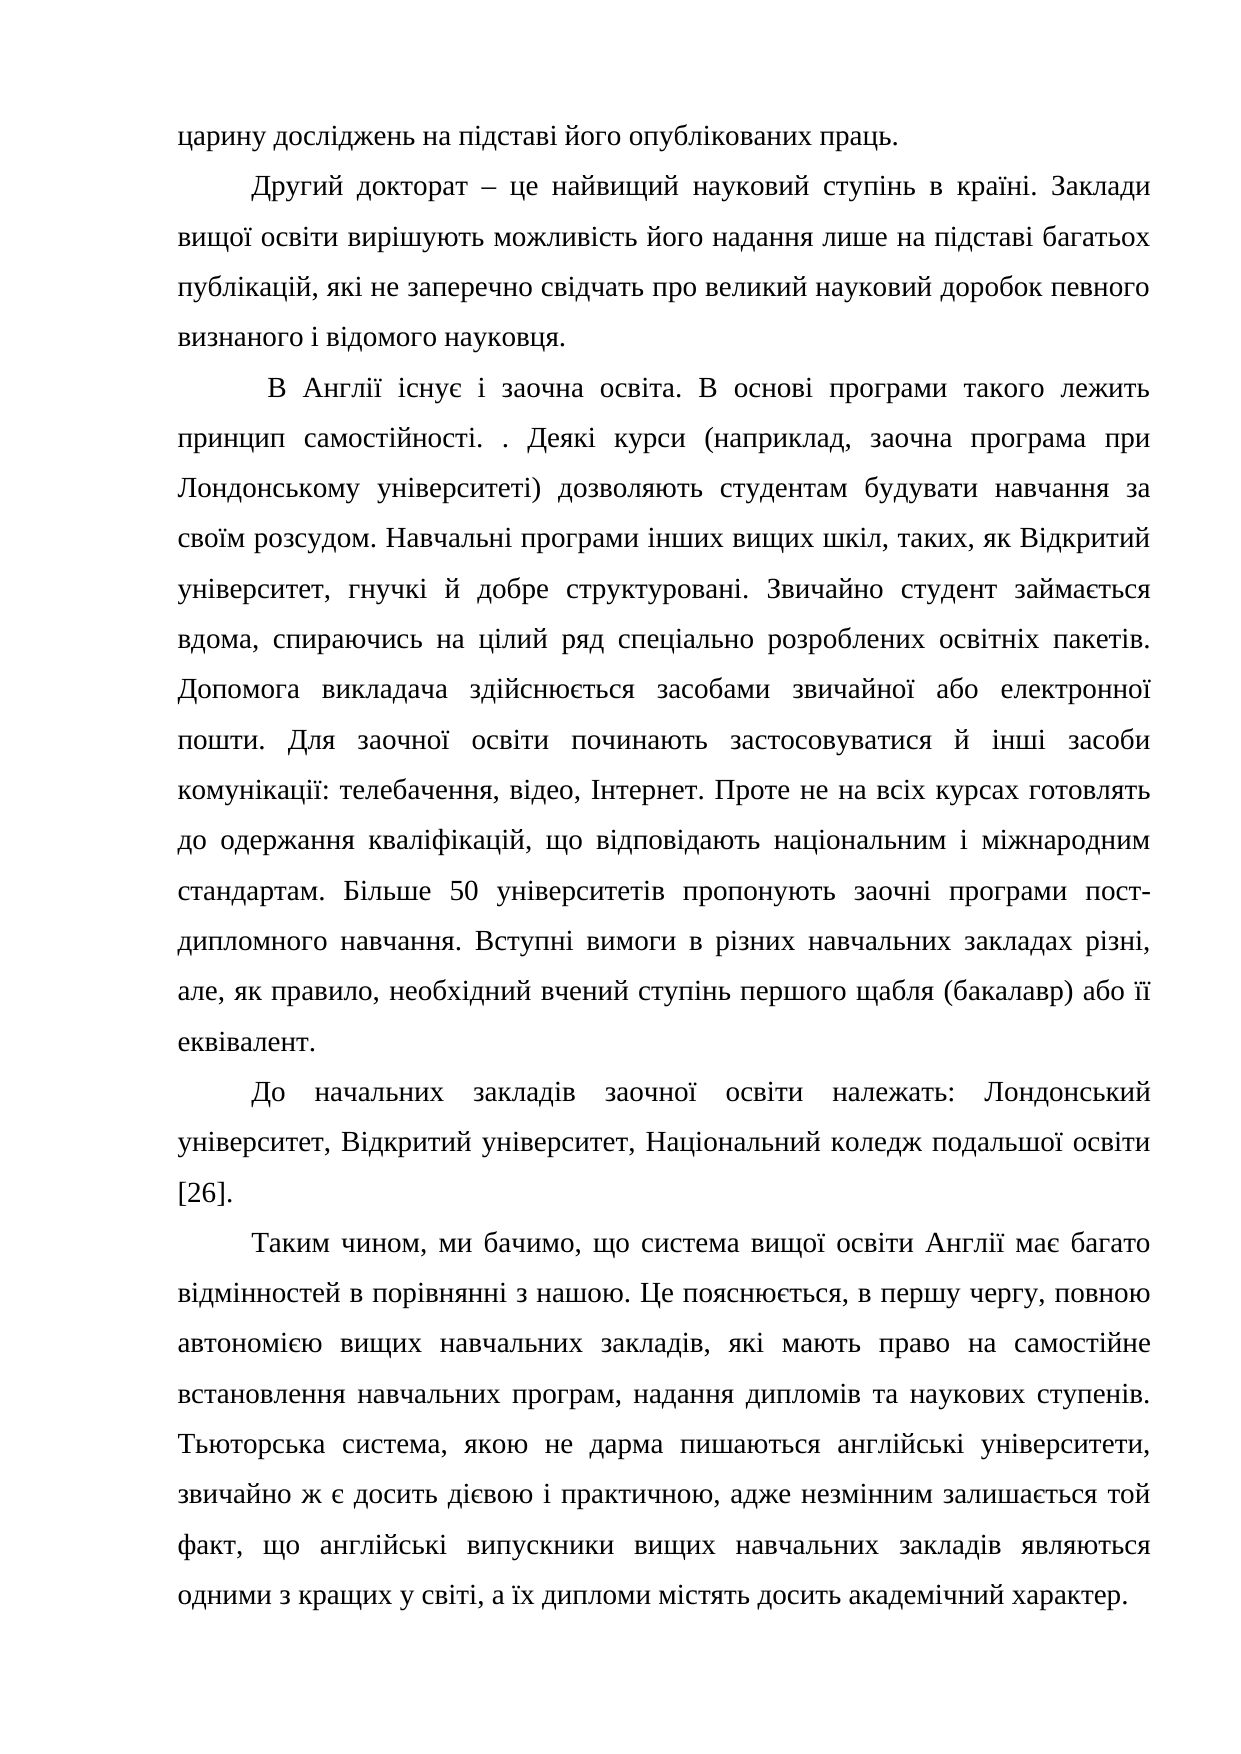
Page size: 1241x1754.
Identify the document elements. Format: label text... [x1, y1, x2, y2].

text До начальних закладів заочної освіти належать: Лондонський університет, Відкритий університет, Національний коледж подальшої освіти [26]. [177, 1074, 1152, 1208]
text Другий докторат – це найвищий науковий ступінь в країні. Заклади вищої освіти вирішують можливість його надання лише на підставі багатьох публікацій, які не заперечно свідчать про великий науковий доробок певного визнаного і відомого науковця. [177, 168, 1152, 353]
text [177, 118, 1152, 152]
text Таким чином, ми бачимо, що система вищої освіти Англії має багато відмінностей в порівнянні з нашою. Це пояснюється, в першу чергу, повною автономією вищих навчальних закладів, які мають право на самостійне встановлення навчальних програм, надання дипломів та наукових ступенів. Тьюторська система, якою не дарма пишаються англійські університети, звичайно ж є досить дієвою і практичною, адже незмінним залишається той факт, що англійські випускники вищих навчальних закладів являються одними з кращих у світі, а їх дипломи містять досить академічний характер. [177, 1225, 1152, 1611]
text В Англії існує і заочна освіта. В основі програми такого лежить принцип самостійності. . Деякі курси (наприклад, заочна програма при Лондонському університеті) дозволяють студентам будувати навчання за своїм розсудом. Навчальні програми інших вищих шкіл, таких, як Відкритий університет, гнучкі й добре структуровані. Звичайно студент займається вдома, спираючись на цілий ряд спеціально розроблених освітніх пакетів. Допомога викладача здійснюється засобами звичайної або електронної пошти. Для заочної освіти починають застосовуватися й інші засоби комунікації: телебачення, відео, Інтернет. Проте не на всіх курсах готовлять до одержання кваліфікацій, що відповідають національним і міжнародним стандартам. Більше 50 університетів пропонують заочні програми пост-дипломного навчання. Вступні вимоги в різних навчальних закладах різні, але, як правило, необхідний вчений ступінь першого щабля (бакалавр) або її еквівалент. [177, 370, 1152, 1057]
